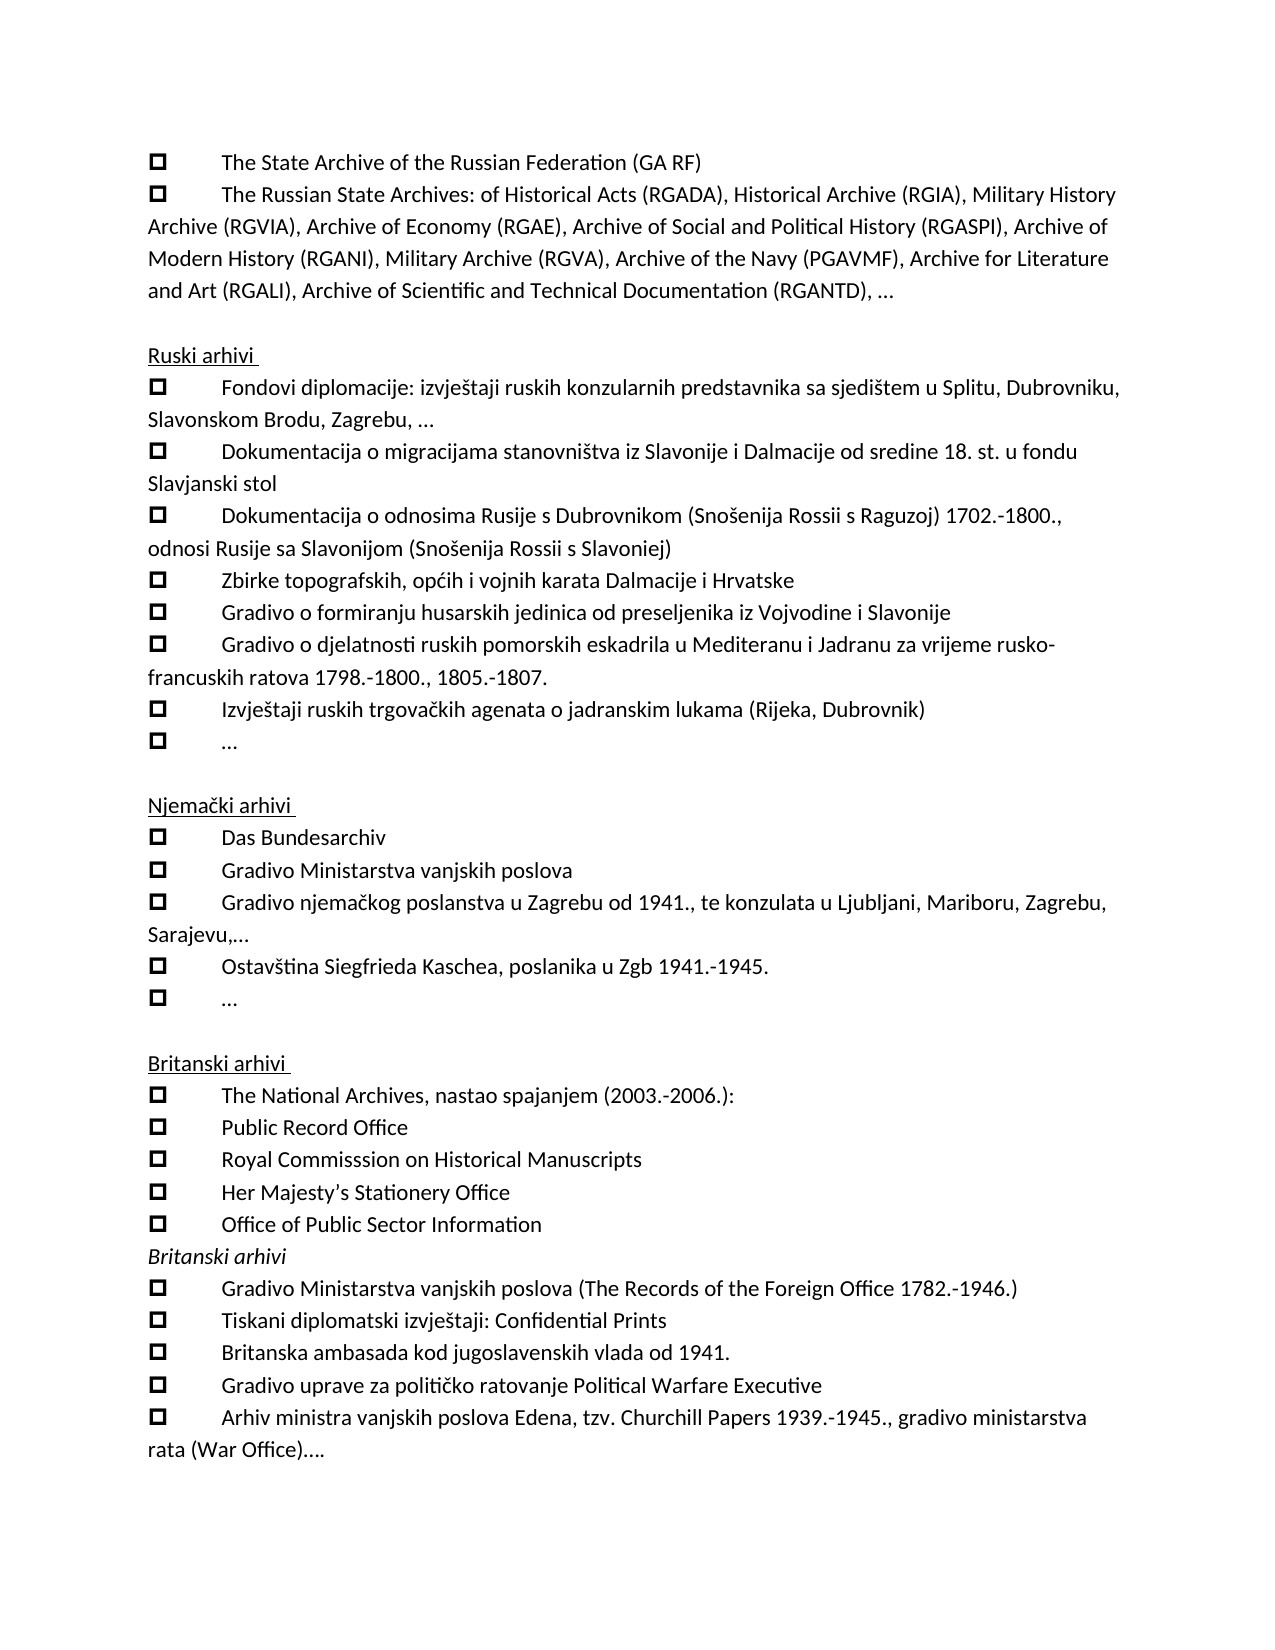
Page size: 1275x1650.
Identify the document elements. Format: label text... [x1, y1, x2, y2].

text Britanski arhivi [148, 1242, 1127, 1270]
list The State Archive of the Russian Federation (GA RF) [148, 148, 1127, 176]
list … [148, 727, 1127, 755]
text Njemački arhivi [148, 791, 1127, 819]
list Britanska ambasada kod jugoslavenskih vlada od 1941. [148, 1338, 1127, 1367]
list Zbirke topografskih, općih i vojnih karata Dalmacije i Hrvatske [148, 566, 1127, 594]
list Izvještaji ruskih trgovačkih agenata o jadranskim lukama (Rijeka, Dubrovnik) [148, 695, 1127, 723]
list Gradivo uprave za političko ratovanje Political Warfare Executive [148, 1371, 1127, 1399]
list Public Record Office [148, 1113, 1127, 1141]
list … [148, 984, 1127, 1012]
list Ostavština Siegfrieda Kaschea, poslanika u Zgb 1941.-1945. [148, 952, 1127, 980]
list Gradivo o djelatnosti ruskih pomorskih eskadrila u Mediteranu i Jadranu za vrijeme rusko-francuskih ratova 1798.-1800., 1805.-1807. [148, 630, 1127, 691]
list Her Majesty’s Stationery Office [148, 1178, 1127, 1206]
list The Russian State Archives: of Historical Acts (RGADA), Historical Archive (RGIA), Military History Archive (RGVIA), Archive of Economy (RGAE), Archive of Social and Political History (RGASPI), Archive of Modern History (RGANI), Military Archive (RGVA), Archive of the Navy (PGAVMF), Archive for Literature and Art (RGALI), Archive of Scientific and Technical Documentation (RGANTD), … [148, 180, 1127, 304]
list Dokumentacija o odnosima Rusije s Dubrovnikom (Snošenija Rossii s Raguzoj) 1702.-1800., odnosi Rusije sa Slavonijom (Snošenija Rossii s Slavoniej) [148, 502, 1127, 562]
list Tiskani diplomatski izvještaji: Confidential Prints [148, 1306, 1127, 1334]
list The National Archives, nastao spajanjem (2003.-2006.): [148, 1081, 1127, 1109]
text Ruski arhivi [148, 341, 1127, 369]
list Gradivo o formiranju husarskih jedinica od preseljenika iz Vojvodine i Slavonije [148, 598, 1127, 626]
list Arhiv ministra vanjskih poslova Edena, tzv. Churchill Papers 1939.-1945., gradivo ministarstva rata (War Office)…. [148, 1403, 1127, 1463]
list Royal Commisssion on Historical Manuscripts [148, 1145, 1127, 1173]
list Gradivo Ministarstva vanjskih poslova (The Records of the Foreign Office 1782.-1946.) [148, 1274, 1127, 1302]
text Britanski arhivi [148, 1049, 1127, 1077]
list Dokumentacija o migracijama stanovništva iz Slavonije i Dalmacije od sredine 18. st. u fondu Slavjanski stol [148, 437, 1127, 497]
list Gradivo njemačkog poslanstva u Zagrebu od 1941., te konzulata u Ljubljani, Mariboru, Zagrebu, Sarajevu,… [148, 888, 1127, 948]
list Das Bundesarchiv [148, 823, 1127, 852]
list Office of Public Sector Information [148, 1210, 1127, 1238]
list Fondovi diplomacije: izvještaji ruskih konzularnih predstavnika sa sjedištem u Splitu, Dubrovniku, Slavonskom Brodu, Zagrebu, … [148, 373, 1127, 433]
list Gradivo Ministarstva vanjskih poslova [148, 856, 1127, 884]
